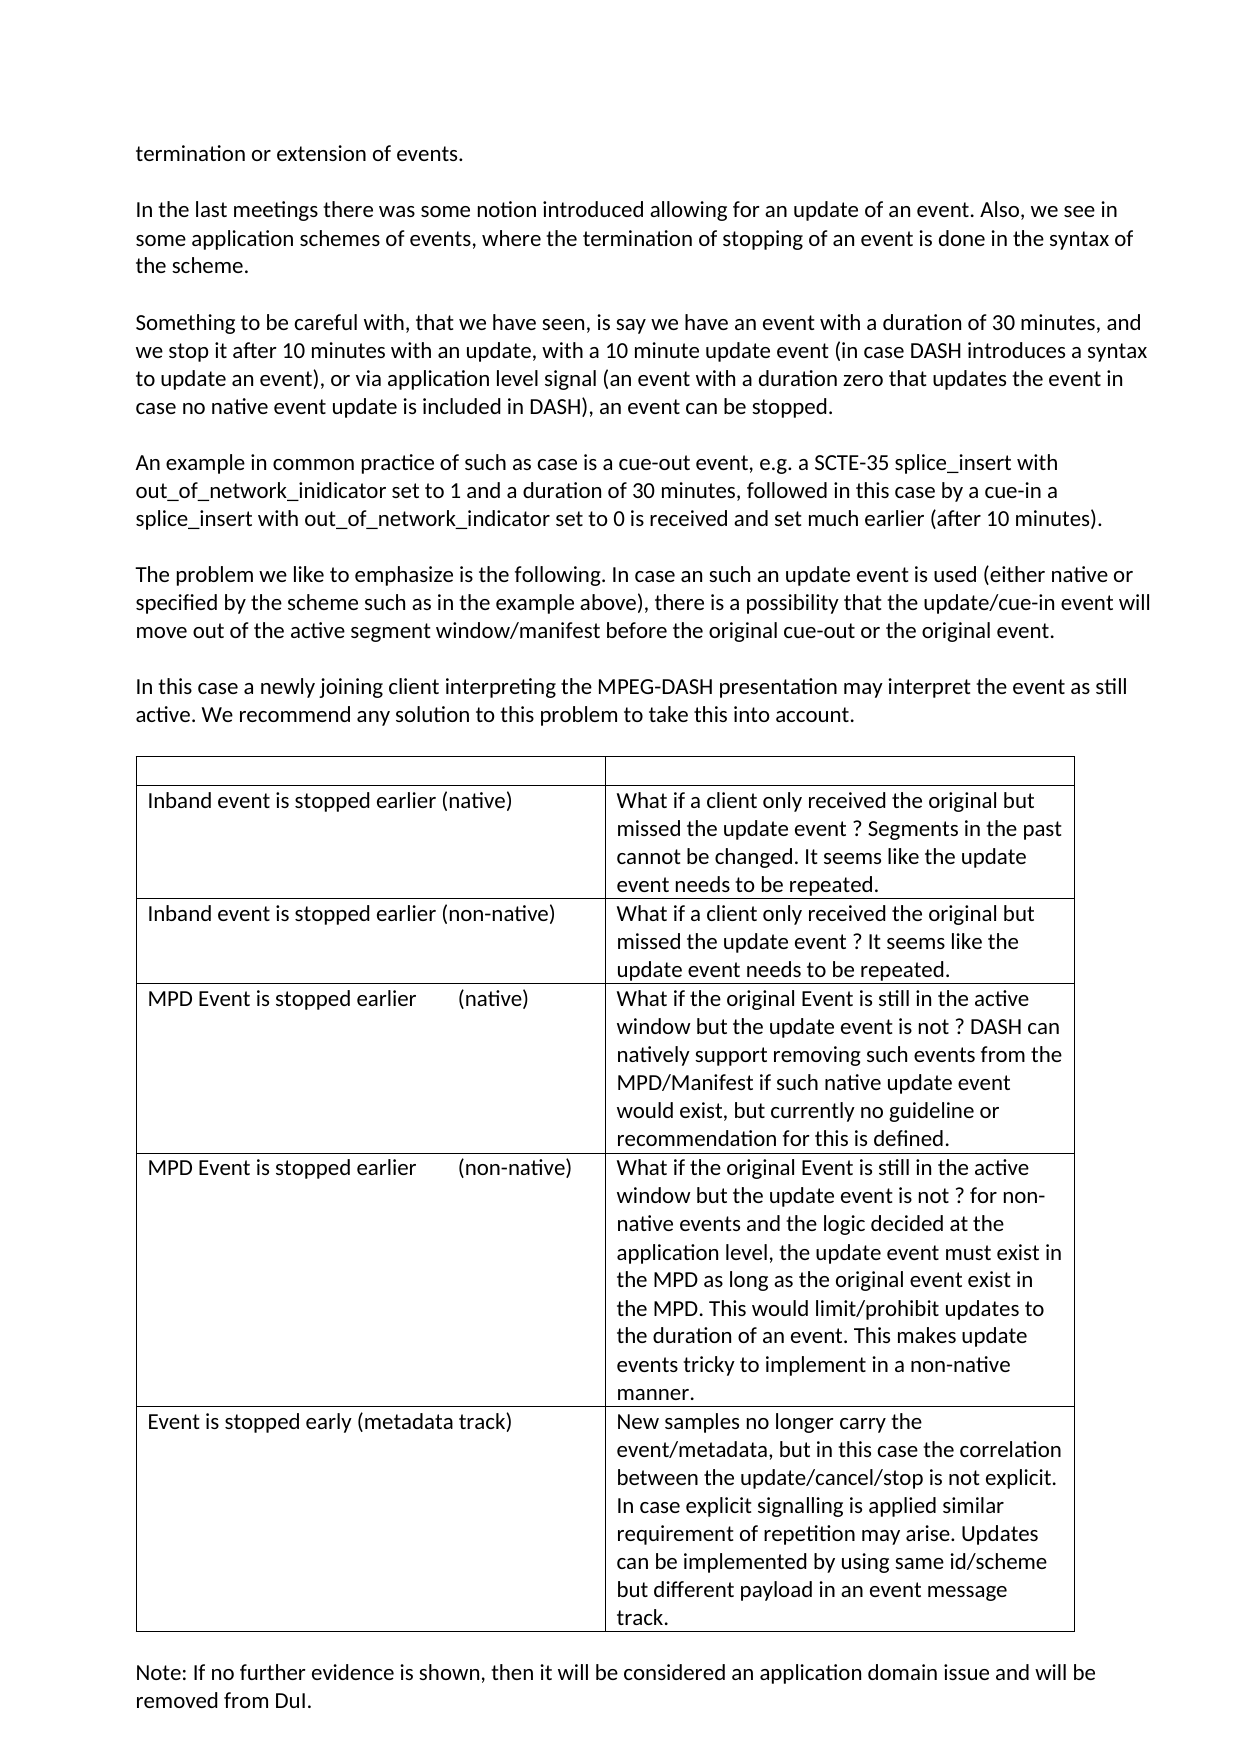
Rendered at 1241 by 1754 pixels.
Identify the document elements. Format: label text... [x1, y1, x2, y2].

table_cell New samples no longer carry the event/metadata, but in this case the correlation between the update/cancel/stop is not explicit. In case explicit signalling is applied similar requirement of repetition may arise. Updates can be implemented by using same id/scheme but different payload in an event message track. [606, 1407, 1074, 1631]
text In the last meetings there was some notion introduced allowing for an update of an event. Also, we see in some application schemes of events, where the termination of stopping of an event is done in the syntax of the scheme. [135, 196, 1166, 280]
table_header [137, 757, 605, 785]
table_cell MPD Event is stopped earlier (non-native) [137, 1154, 605, 1406]
table_cell What if a client only received the original but missed the update event ? Segments in the past cannot be changed. It seems like the update event needs to be repeated. [606, 786, 1074, 898]
table_header [606, 757, 1074, 785]
text An example in common practice of such as case is a cue-out event, e.g. a SCTE-35 splice_insert with out_of_network_inidicator set to 1 and a duration of 30 minutes, followed in this case by a cue-in a splice_insert with out_of_network_indicator set to 0 is received and set much earlier (after 10 minutes). [135, 448, 1166, 532]
table_cell What if a client only received the original but missed the update event ? It seems like the update event needs to be repeated. [606, 899, 1074, 983]
text Something to be careful with, that we have seen, is say we have an event with a duration of 30 minutes, and we stop it after 10 minutes with an update, with a 10 minute update event (in case DASH introduces a syntax to update an event), or via application level signal (an event with a duration zero that updates the event in case no native event update is included in DASH), an event can be stopped. [135, 308, 1166, 420]
table_cell Inband event is stopped earlier (non-native) [137, 899, 605, 983]
text Note: If no further evidence is shown, then it will be considered an application domain issue and will be removed from DuI. [135, 1658, 1166, 1714]
text In this case a newly joining client interpreting the MPEG-DASH presentation may interpret the event as still active. We recommend any solution to this problem to take this into account. [135, 672, 1166, 728]
table_cell What if the original Event is still in the active window but the update event is not ? DASH can natively support removing such events from the MPD/Manifest if such native update event would exist, but currently no guideline or recommendation for this is defined. [606, 984, 1074, 1152]
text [135, 139, 1166, 168]
table_cell Event is stopped early (metadata track) [137, 1407, 605, 1631]
table_cell MPD Event is stopped earlier (native) [137, 984, 605, 1152]
table_cell What if the original Event is still in the active window but the update event is not ? for non-native events and the logic decided at the application level, the update event must exist in the MPD as long as the original event exist in the MPD. This would limit/prohibit updates to the duration of an event. This makes update events tricky to implement in a non-native manner. [606, 1154, 1074, 1406]
table_cell Inband event is stopped earlier (native) [137, 786, 605, 898]
text The problem we like to emphasize is the following. In case an such an update event is used (either native or specified by the scheme such as in the example above), there is a possibility that the update/cue-in event will move out of the active segment window/manifest before the original cue-out or the original event. [135, 560, 1166, 644]
